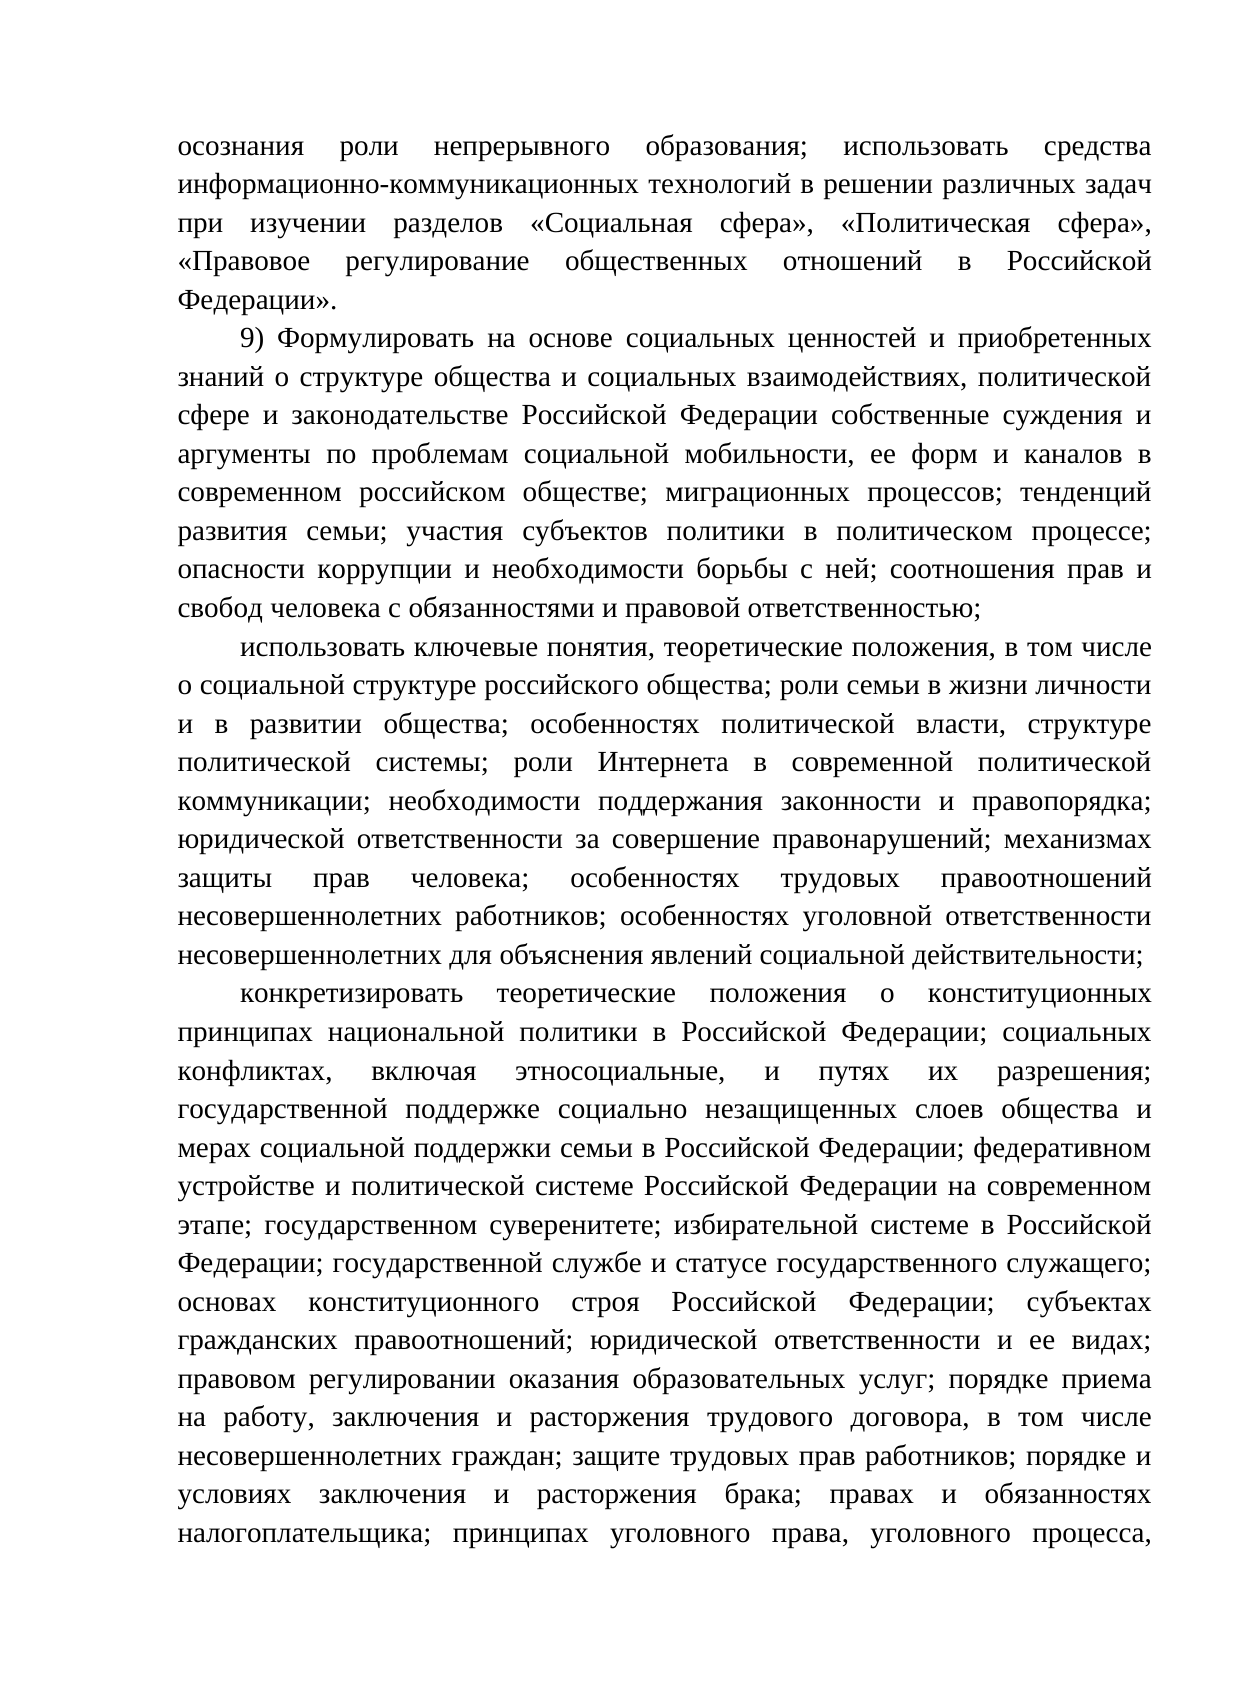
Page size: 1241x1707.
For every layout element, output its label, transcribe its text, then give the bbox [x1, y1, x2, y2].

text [177, 976, 1152, 1549]
text 9) Формулировать на основе социальных ценностей и приобретенных знаний о структуре общества и социальных взаимодействиях, политической сфере и законодательстве Российской Федерации собственные суждения и аргументы по проблемам социальной мобильности, ее форм и каналов в современном российском обществе; миграционных процессов; тенденций развития семьи; участия субъектов политики в политическом процессе; опасности коррупции и необходимости борьбы с ней; соотношения прав и свобод человека с обязанностями и правовой ответственностью; [177, 320, 1152, 624]
text использовать ключевые понятия, теоретические положения, в том числе о социальной структуре российского общества; роли семьи в жизни личности и в развитии общества; особенностях политической власти, структуре политической системы; роли Интернета в современной политической коммуникации; необходимости поддержания законности и правопорядка; юридической ответственности за совершение правонарушений; механизмах защиты прав человека; особенностях трудовых правоотношений несовершеннолетних работников; особенностях уголовной ответственности несовершеннолетних для объяснения явлений социальной действительности; [177, 629, 1152, 971]
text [177, 128, 1152, 315]
